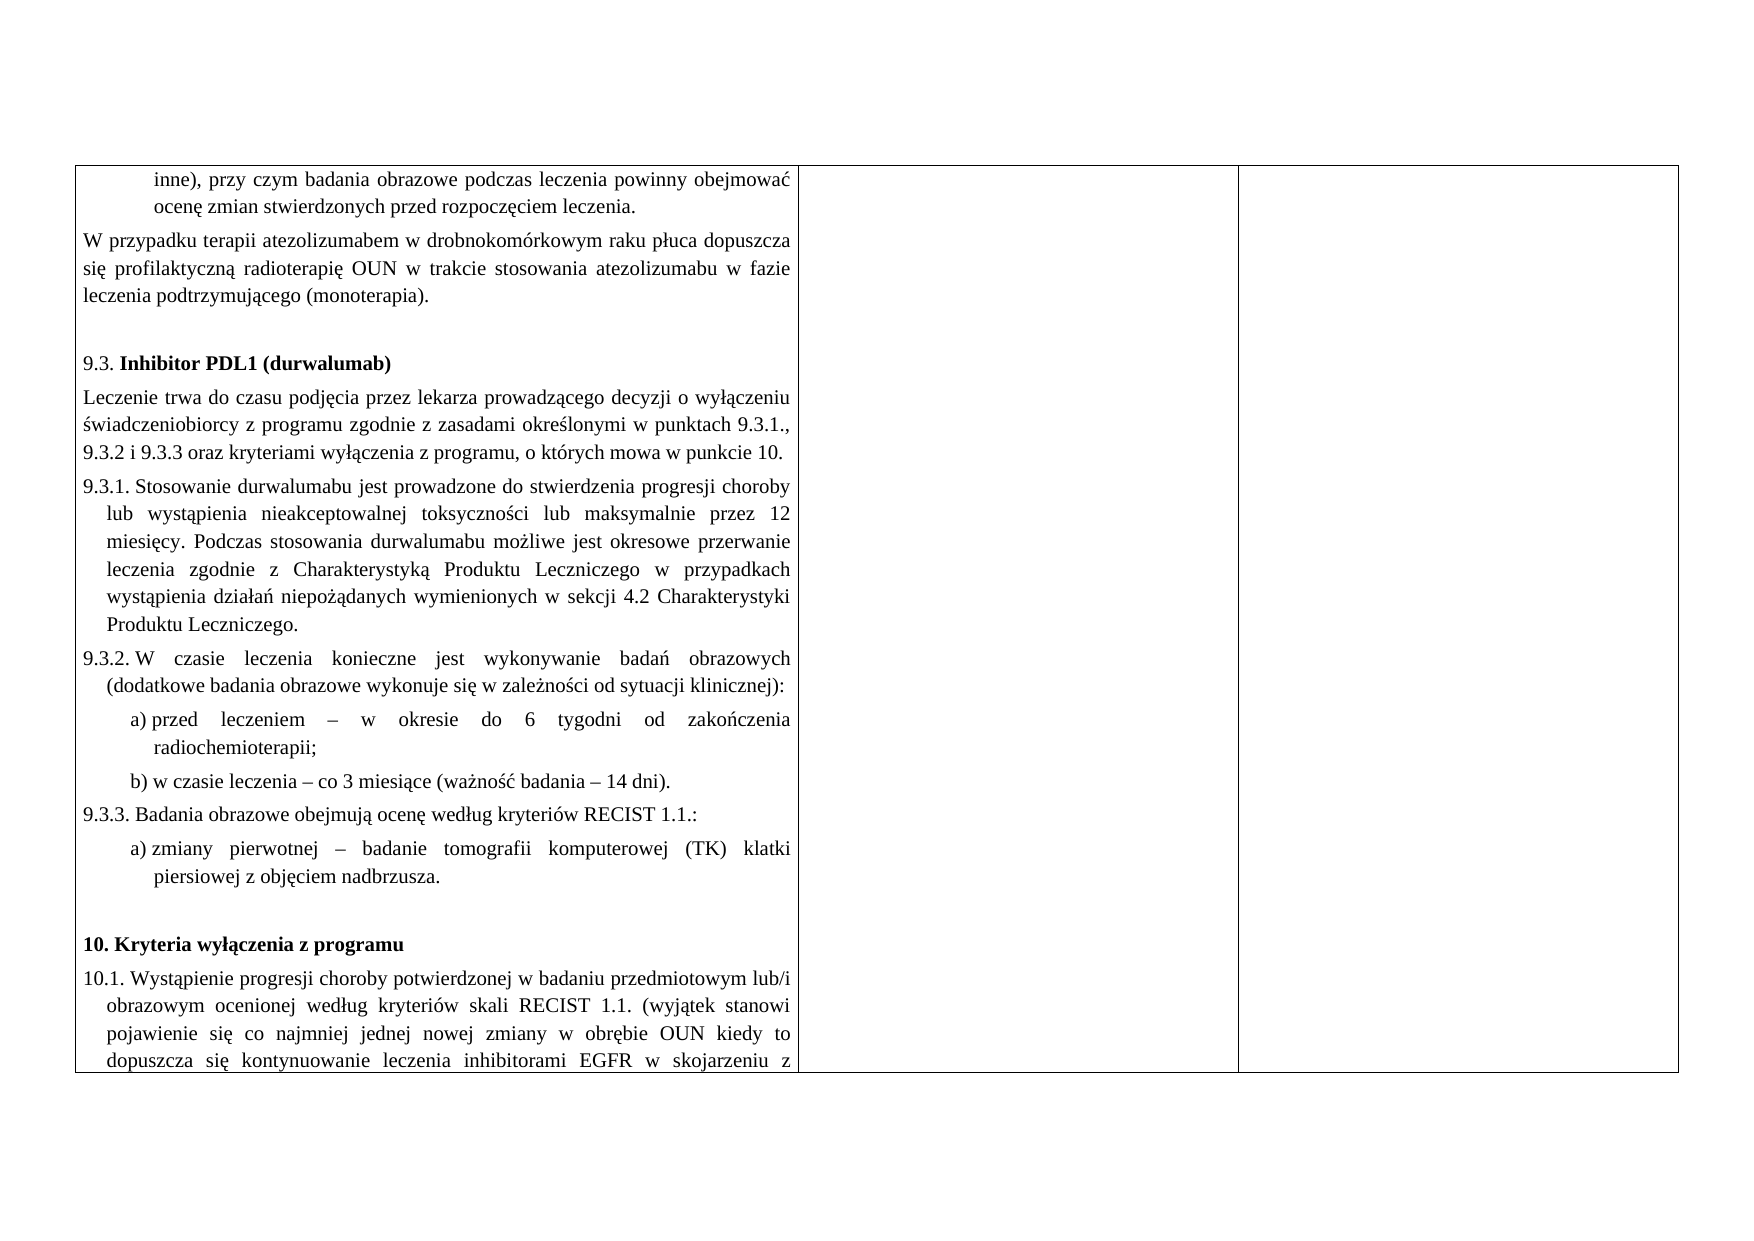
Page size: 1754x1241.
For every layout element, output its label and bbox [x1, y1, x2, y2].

table_cell [1239, 166, 1678, 1072]
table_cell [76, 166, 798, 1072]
table_cell [799, 166, 1238, 1072]
